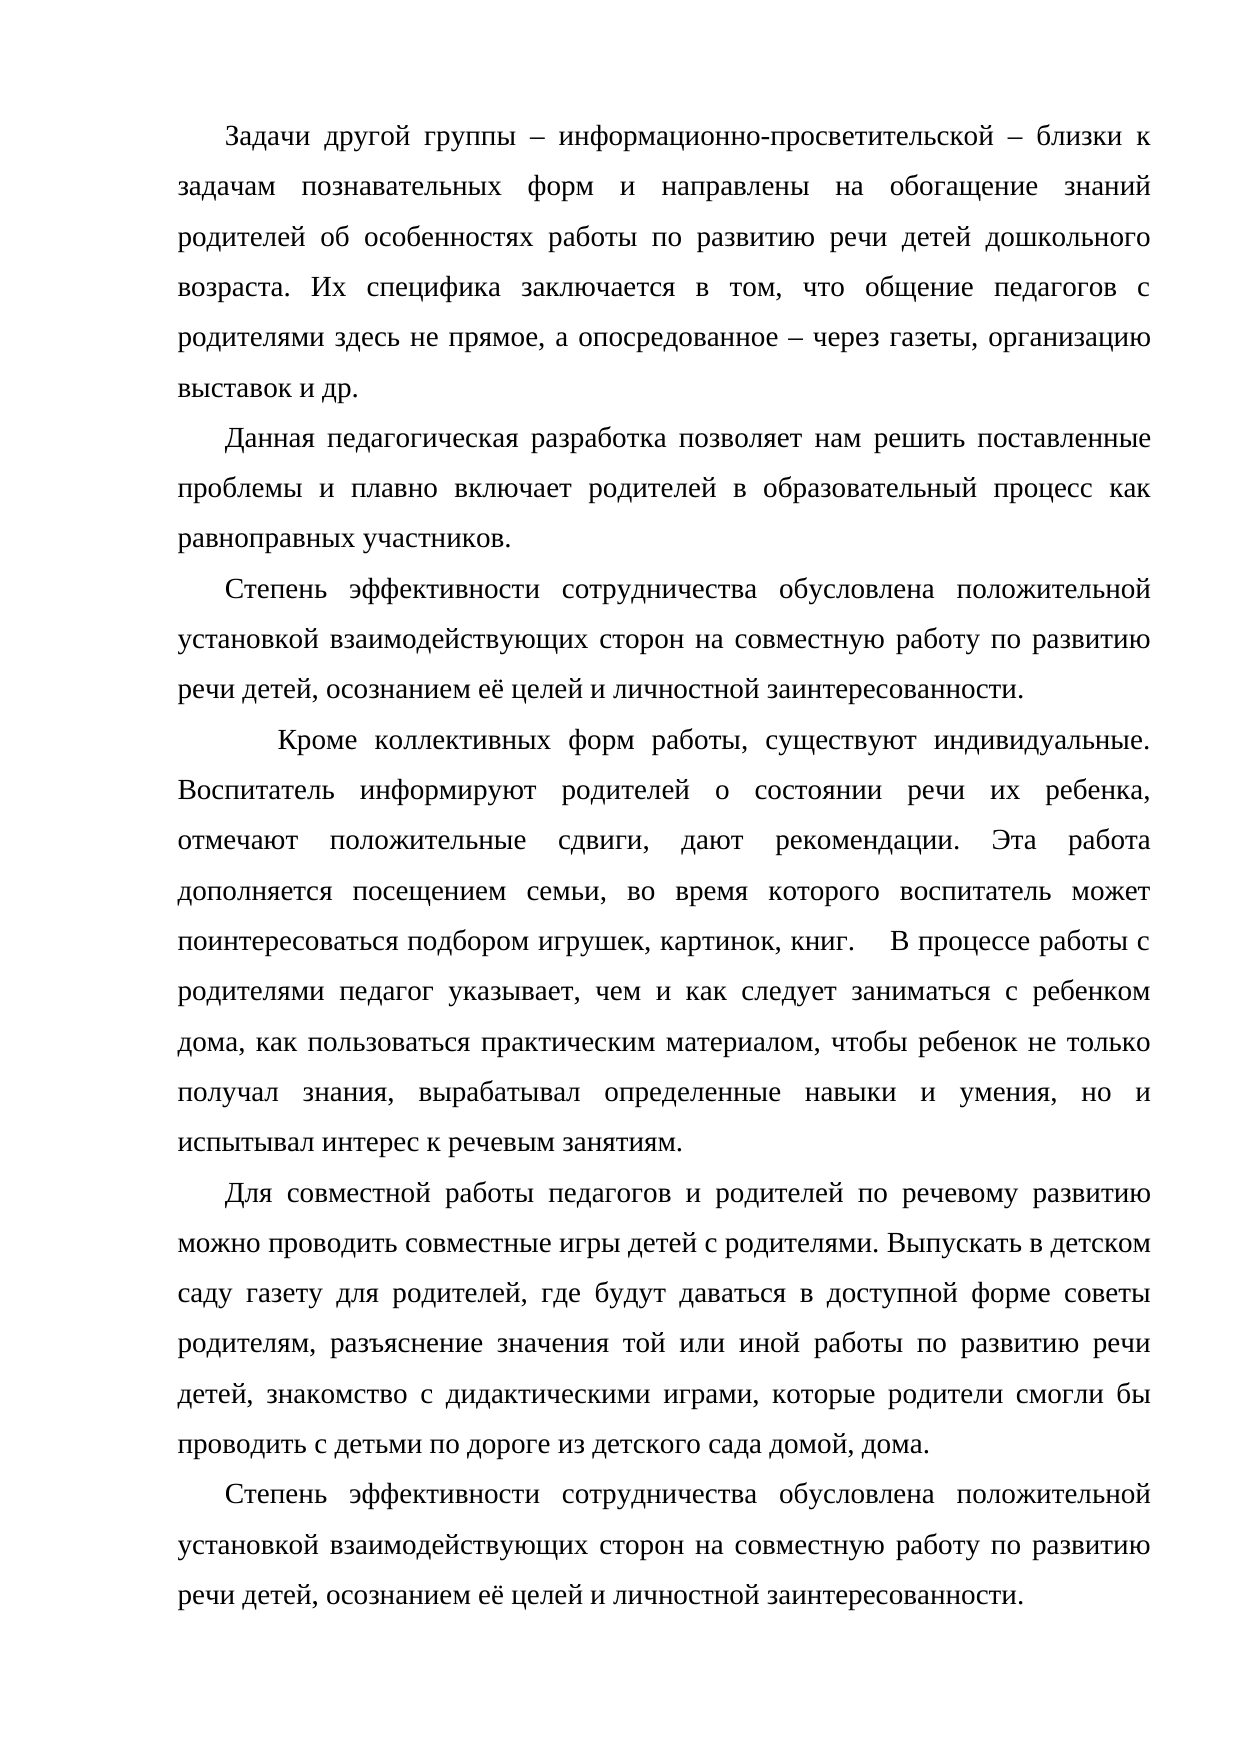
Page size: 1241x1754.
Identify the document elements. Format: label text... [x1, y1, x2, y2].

text Для совместной работы педагогов и родителей по речевому развитию можно проводить совместные игры детей с родителями. Выпускать в детском саду газету для родителей, где будут даваться в доступной форме советы родителям, разъяснение значения той или иной работы по развитию речи детей, знакомство с дидактическими играми, которые родители смогли бы проводить с детьми по дороге из детского сада домой, дома. [177, 1175, 1152, 1460]
text Степень эффективности сотрудничества обусловлена положительной установкой взаимодействующих сторон на совместную работу по развитию речи детей, осознанием её целей и личностной заинтересованности. [177, 571, 1152, 705]
text Степень эффективности сотрудничества обусловлена положительной установкой взаимодействующих сторон на совместную работу по развитию речи детей, осознанием её целей и личностной заинтересованности. [177, 1477, 1152, 1611]
text Кроме коллективных форм работы, существуют индивидуальные. Воспитатель информируют родителей о состоянии речи их ребенка, отмечают положительные сдвиги, дают рекомендации. Эта работа дополняется посещением семьи, во время которого воспитатель может поинтересоваться подбором игрушек, картинок, книг. В процессе работы с родителями педагог указывает, чем и как следует заниматься с ребенком дома, как пользоваться практическим материалом, чтобы ребенок не только получал знания, вырабатывал определенные навыки и умения, но и испытывал интерес к речевым занятиям. [177, 722, 1152, 1158]
text Задачи другой группы – информационно-просветительской – близки к задачам познавательных форм и направлены на обогащение знаний родителей об особенностях работы по развитию речи детей дошкольного возраста. Их специфика заключается в том, что общение педагогов с родителями здесь не прямое, а опосредованное – через газеты, организацию выставок и др. [177, 118, 1152, 403]
text Данная педагогическая разработка позволяет нам решить поставленные проблемы и плавно включает родителей в образовательный процесс как равноправных участников. [177, 420, 1152, 554]
